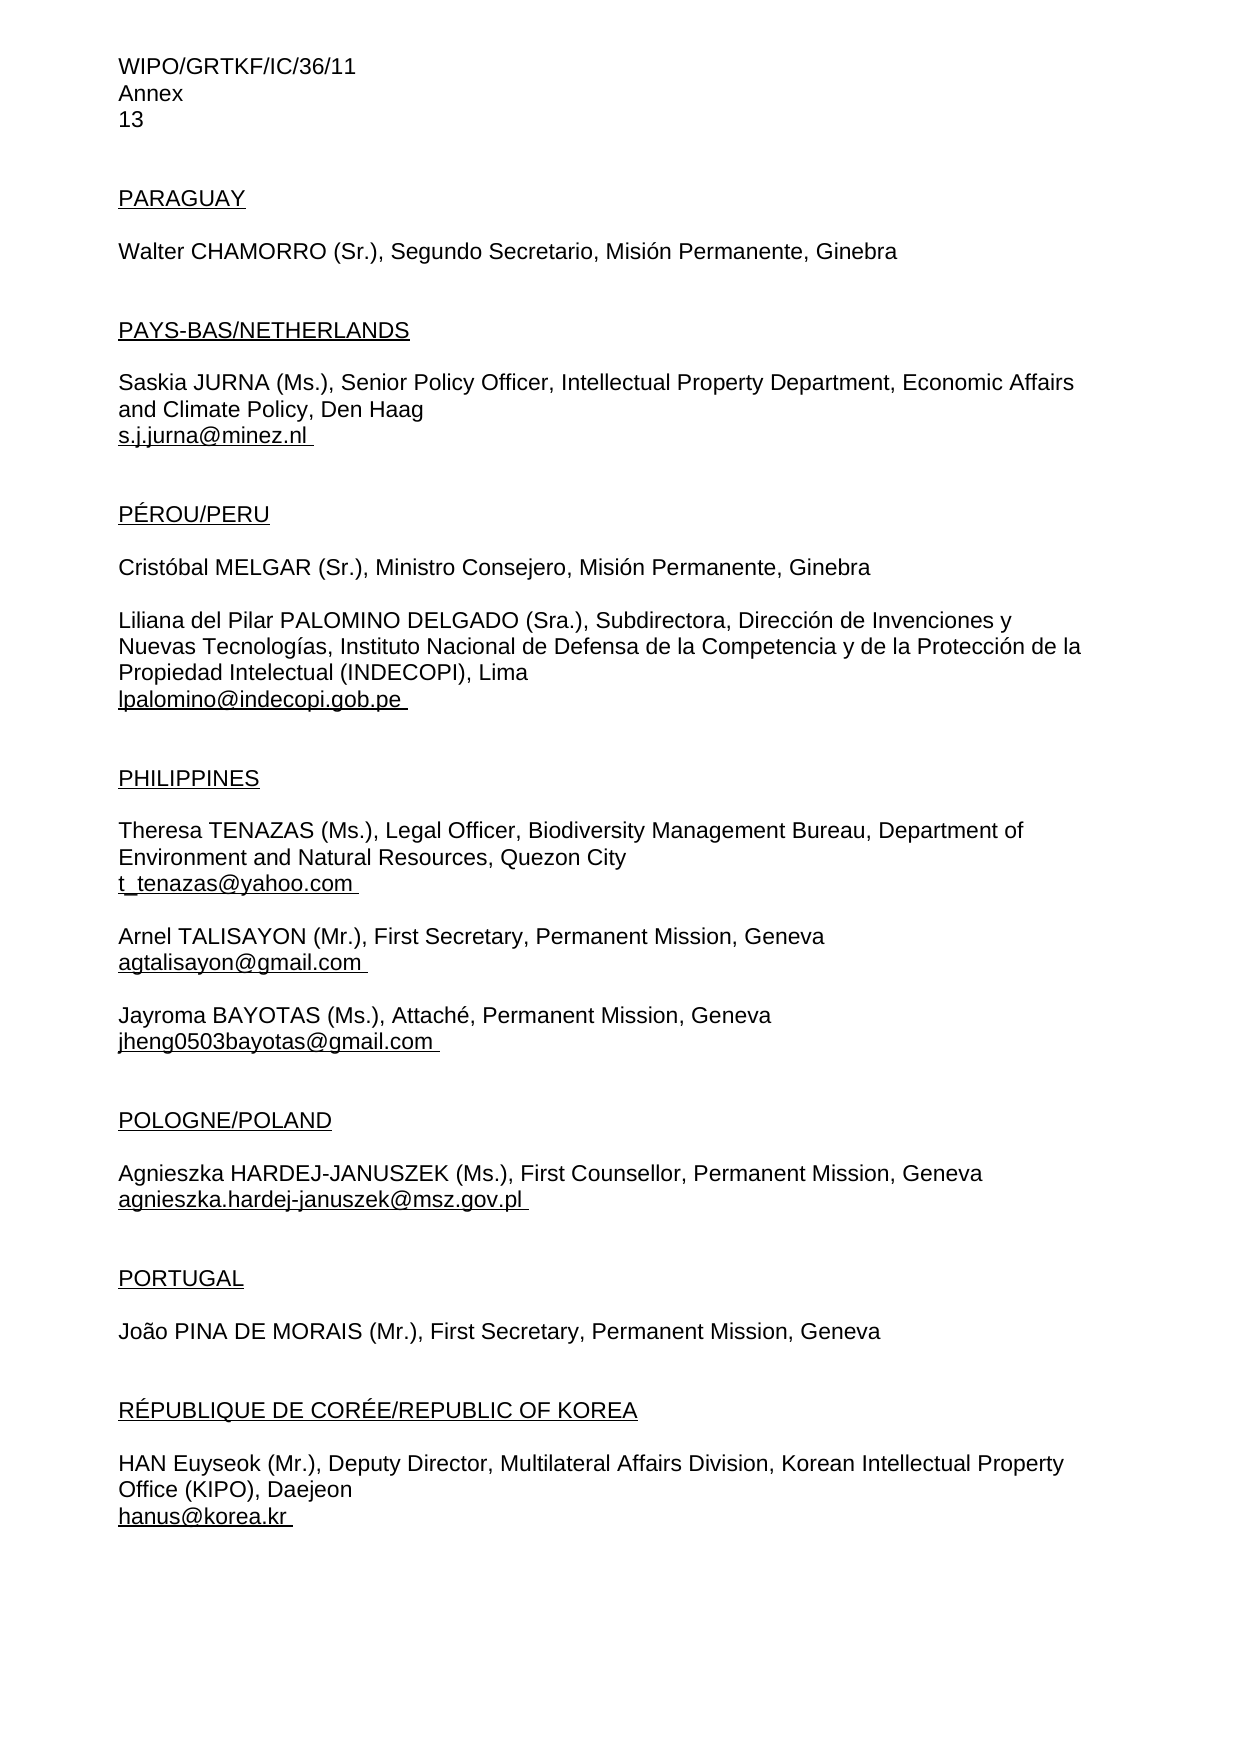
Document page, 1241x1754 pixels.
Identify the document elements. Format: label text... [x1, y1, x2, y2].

text hanus@korea.kr [118, 1503, 1092, 1529]
text Liliana del Pilar PALOMINO DELGADO (Sra.), Subdirectora, Dirección de Invenciones y Nuevas Tecnologías, Instituto Nacional de Defensa de la Competencia y de la Protección de la Propiedad Intelectual (INDECOPI), Lima [118, 607, 1092, 686]
text Cristóbal MELGAR (Sr.), Ministro Consejero, Misión Permanente, Ginebra [118, 554, 1092, 580]
text Arnel TALISAYON (Mr.), First Secretary, Permanent Mission, Geneva [118, 923, 1092, 949]
text PHILIPPINES [118, 765, 1092, 791]
text POLOGNE/POLAND [118, 1107, 1092, 1134]
text João PINA DE MORAIS (Mr.), First Secretary, Permanent Mission, Geneva [118, 1318, 1092, 1344]
text s.j.jurna@minez.nl [118, 422, 1092, 448]
text PÉROU/PERU [118, 501, 1092, 527]
text agnieszka.hardej-januszek@msz.gov.pl [118, 1186, 1092, 1213]
text Saskia JURNA (Ms.), Senior Policy Officer, Intellectual Property Department, Economic Affairs and Climate Policy, Den Haag [118, 369, 1092, 422]
text jheng0503bayotas@gmail.com [118, 1028, 1092, 1054]
text Agnieszka HARDEJ-JANUSZEK (Ms.), First Counsellor, Permanent Mission, Geneva [118, 1160, 1092, 1186]
text PORTUGAL [118, 1265, 1092, 1292]
text HAN Euyseok (Mr.), Deputy Director, Multilateral Affairs Division, Korean Intellectual Property Office (KIPO), Daejeon [118, 1450, 1092, 1503]
text Theresa TENAZAS (Ms.), Legal Officer, Biodiversity Management Bureau, Department of Environment and Natural Resources, Quezon City [118, 817, 1092, 870]
text agtalisayon@gmail.com [118, 949, 1092, 976]
text PAYS-BAS/NETHERLANDS [118, 317, 1092, 343]
text Walter CHAMORRO (Sr.), Segundo Secretario, Misión Permanente, Ginebra [118, 238, 1092, 264]
text RÉPUBLIQUE DE CORÉE/REPUBLIC OF KOREA [118, 1397, 1092, 1423]
text PARAGUAY [118, 185, 1092, 211]
text t_tenazas@yahoo.com [118, 870, 1092, 896]
text lpalomino@indecopi.gob.pe [118, 686, 1092, 712]
text Jayroma BAYOTAS (Ms.), Attaché, Permanent Mission, Geneva [118, 1002, 1092, 1028]
